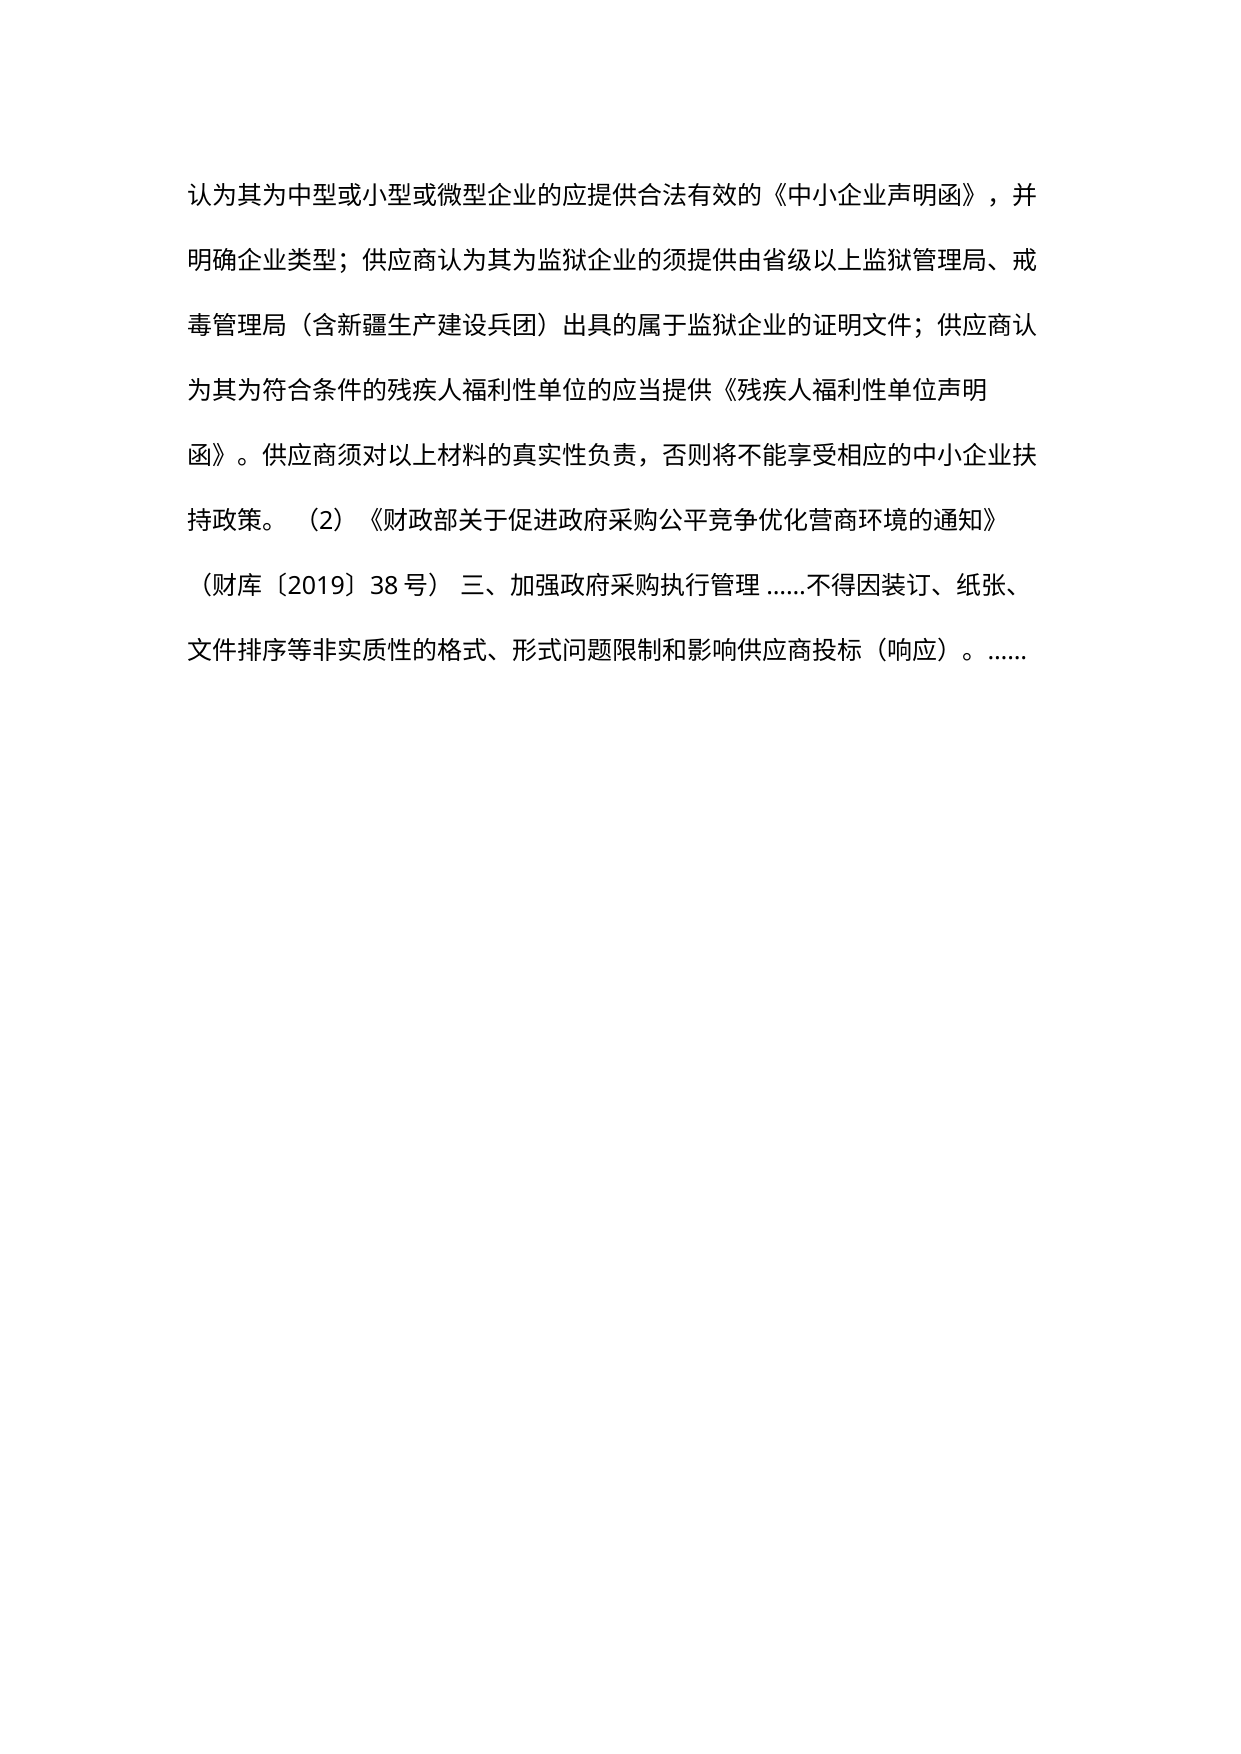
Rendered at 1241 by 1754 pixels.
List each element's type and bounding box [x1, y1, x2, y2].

list [187, 162, 1053, 682]
